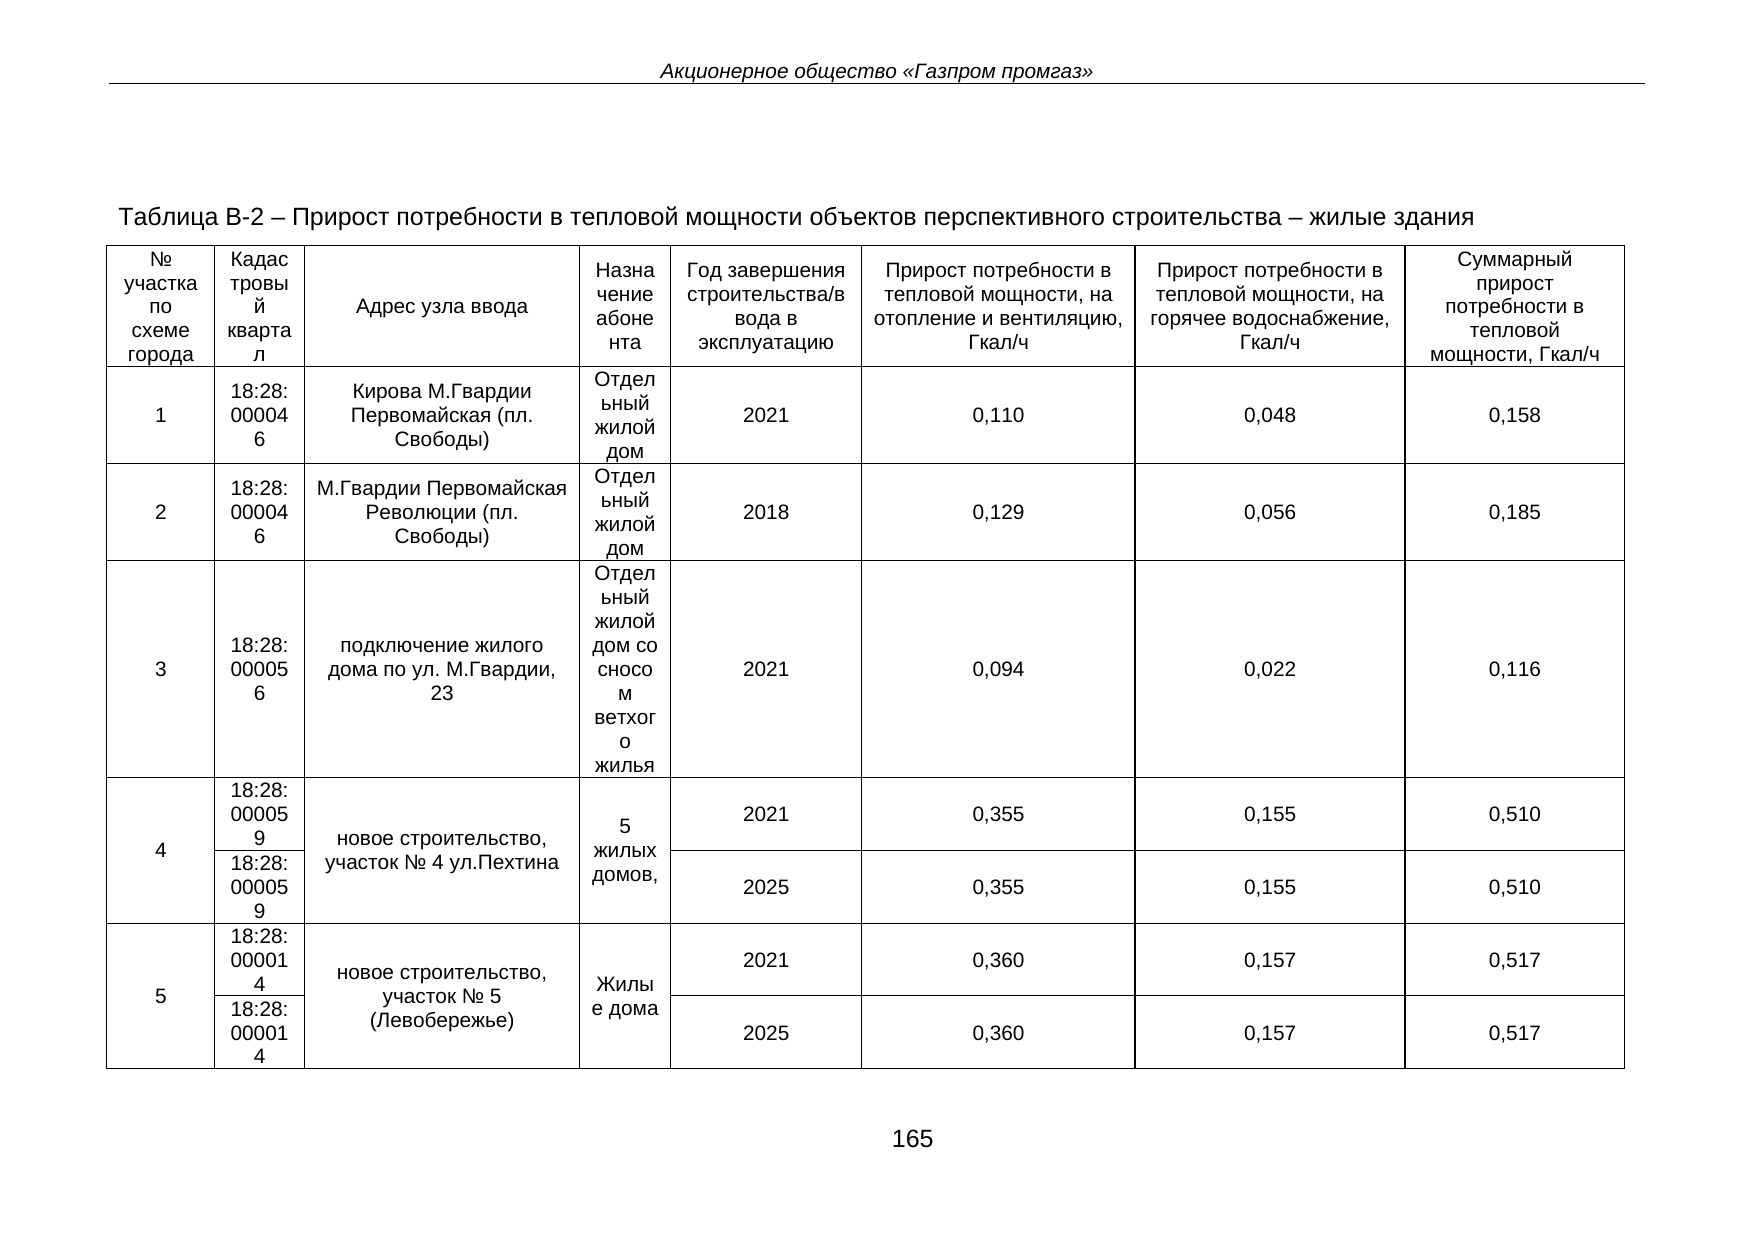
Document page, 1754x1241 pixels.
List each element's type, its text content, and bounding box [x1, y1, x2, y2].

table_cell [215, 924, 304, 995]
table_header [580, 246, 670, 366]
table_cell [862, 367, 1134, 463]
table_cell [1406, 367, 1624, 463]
text Таблица В-2 – Прирост потребности в тепловой мощности объектов перспективного строительства – жилые здания [118, 202, 1636, 231]
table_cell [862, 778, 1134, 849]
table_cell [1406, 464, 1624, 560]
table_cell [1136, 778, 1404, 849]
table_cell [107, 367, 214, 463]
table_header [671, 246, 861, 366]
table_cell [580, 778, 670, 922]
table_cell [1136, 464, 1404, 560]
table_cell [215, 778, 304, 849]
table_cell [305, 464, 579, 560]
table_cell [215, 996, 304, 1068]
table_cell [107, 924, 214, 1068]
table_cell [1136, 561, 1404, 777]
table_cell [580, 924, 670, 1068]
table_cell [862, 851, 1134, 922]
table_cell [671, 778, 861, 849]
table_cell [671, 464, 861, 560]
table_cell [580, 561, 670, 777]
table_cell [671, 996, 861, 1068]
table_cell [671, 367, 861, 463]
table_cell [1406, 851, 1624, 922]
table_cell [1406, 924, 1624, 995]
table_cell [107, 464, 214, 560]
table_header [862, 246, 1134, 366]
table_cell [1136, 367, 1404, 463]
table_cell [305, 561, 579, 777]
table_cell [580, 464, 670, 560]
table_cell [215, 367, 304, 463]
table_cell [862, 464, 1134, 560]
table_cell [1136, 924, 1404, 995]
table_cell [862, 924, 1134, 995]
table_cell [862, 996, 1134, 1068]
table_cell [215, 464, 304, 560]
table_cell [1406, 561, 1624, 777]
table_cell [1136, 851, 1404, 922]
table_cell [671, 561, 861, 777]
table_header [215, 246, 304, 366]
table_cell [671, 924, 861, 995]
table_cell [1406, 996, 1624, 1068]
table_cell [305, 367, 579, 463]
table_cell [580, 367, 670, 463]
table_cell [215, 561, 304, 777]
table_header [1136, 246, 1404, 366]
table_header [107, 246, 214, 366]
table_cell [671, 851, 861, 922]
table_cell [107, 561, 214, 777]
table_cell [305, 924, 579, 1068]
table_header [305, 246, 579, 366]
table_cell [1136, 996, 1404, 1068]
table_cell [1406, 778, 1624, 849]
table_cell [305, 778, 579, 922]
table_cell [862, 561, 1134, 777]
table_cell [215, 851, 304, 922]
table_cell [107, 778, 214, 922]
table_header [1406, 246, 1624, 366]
